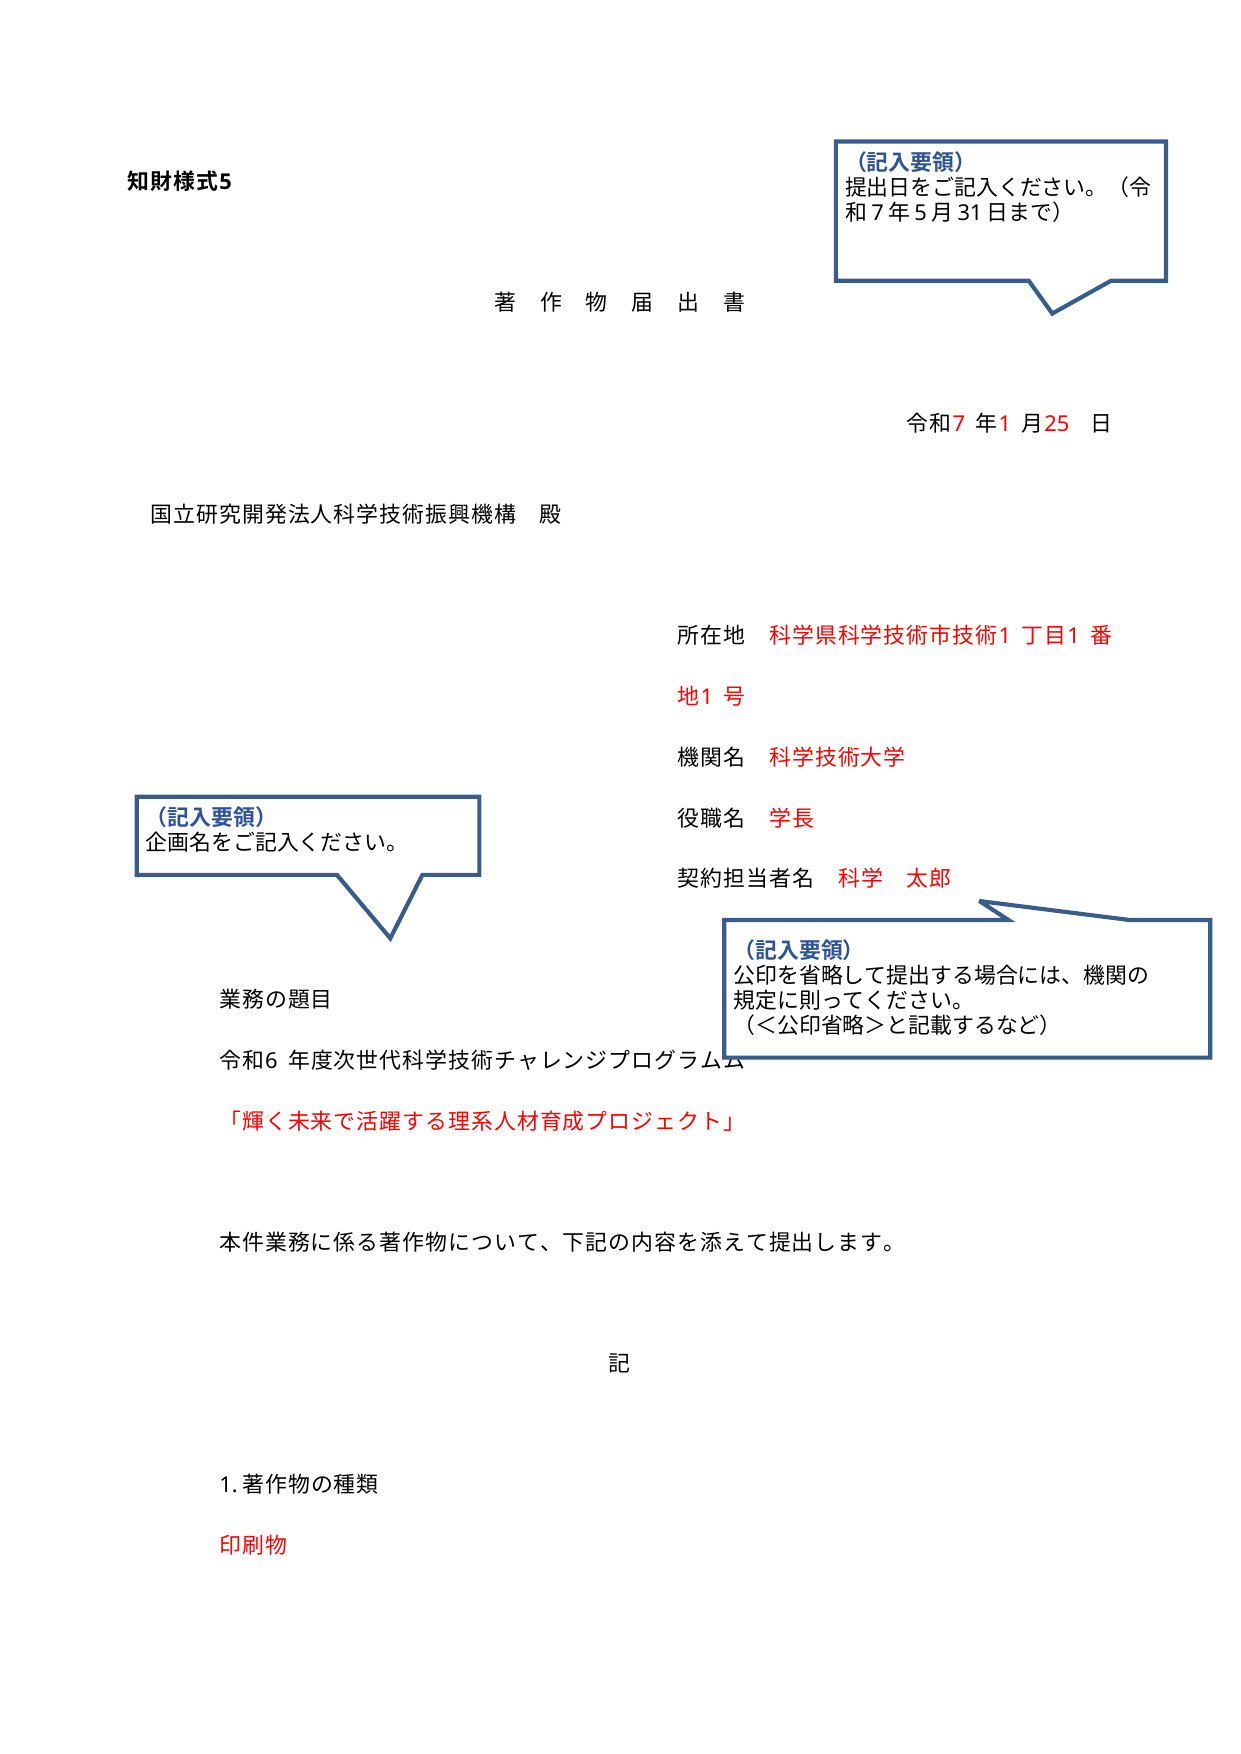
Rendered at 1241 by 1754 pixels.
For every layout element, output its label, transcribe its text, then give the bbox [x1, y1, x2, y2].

text 記 [127, 1332, 1113, 1392]
text 「輝く未来で活躍する理系人材育成プロジェクト」 [196, 1089, 1113, 1150]
text 業務の題目 [196, 968, 722, 1028]
text 国立研究開発法人科学技術振興機構 殿 [150, 483, 1113, 543]
text 著 作 物 届 出 書 [127, 271, 1113, 331]
text 1.著作物の種類 [127, 1453, 1113, 1513]
text 令和6年度次世代科学技術チャレンジプログラムム [196, 1028, 1113, 1089]
text 印刷物 [127, 1513, 1113, 1574]
text 契約担当者名 科学 太郎 [656, 847, 1113, 907]
text 機関名 科学技術大学 [656, 725, 1113, 786]
text 令和7年1月25日 [127, 392, 1113, 453]
text 役職名 学長 [656, 786, 1113, 847]
text 知財様式5 [127, 149, 833, 210]
text 所在地 科学県科学技術市技術1丁目1番地1号 [656, 604, 1113, 725]
text 本件業務に係る著作物について、下記の内容を添えて提出します。 [127, 1210, 1113, 1271]
